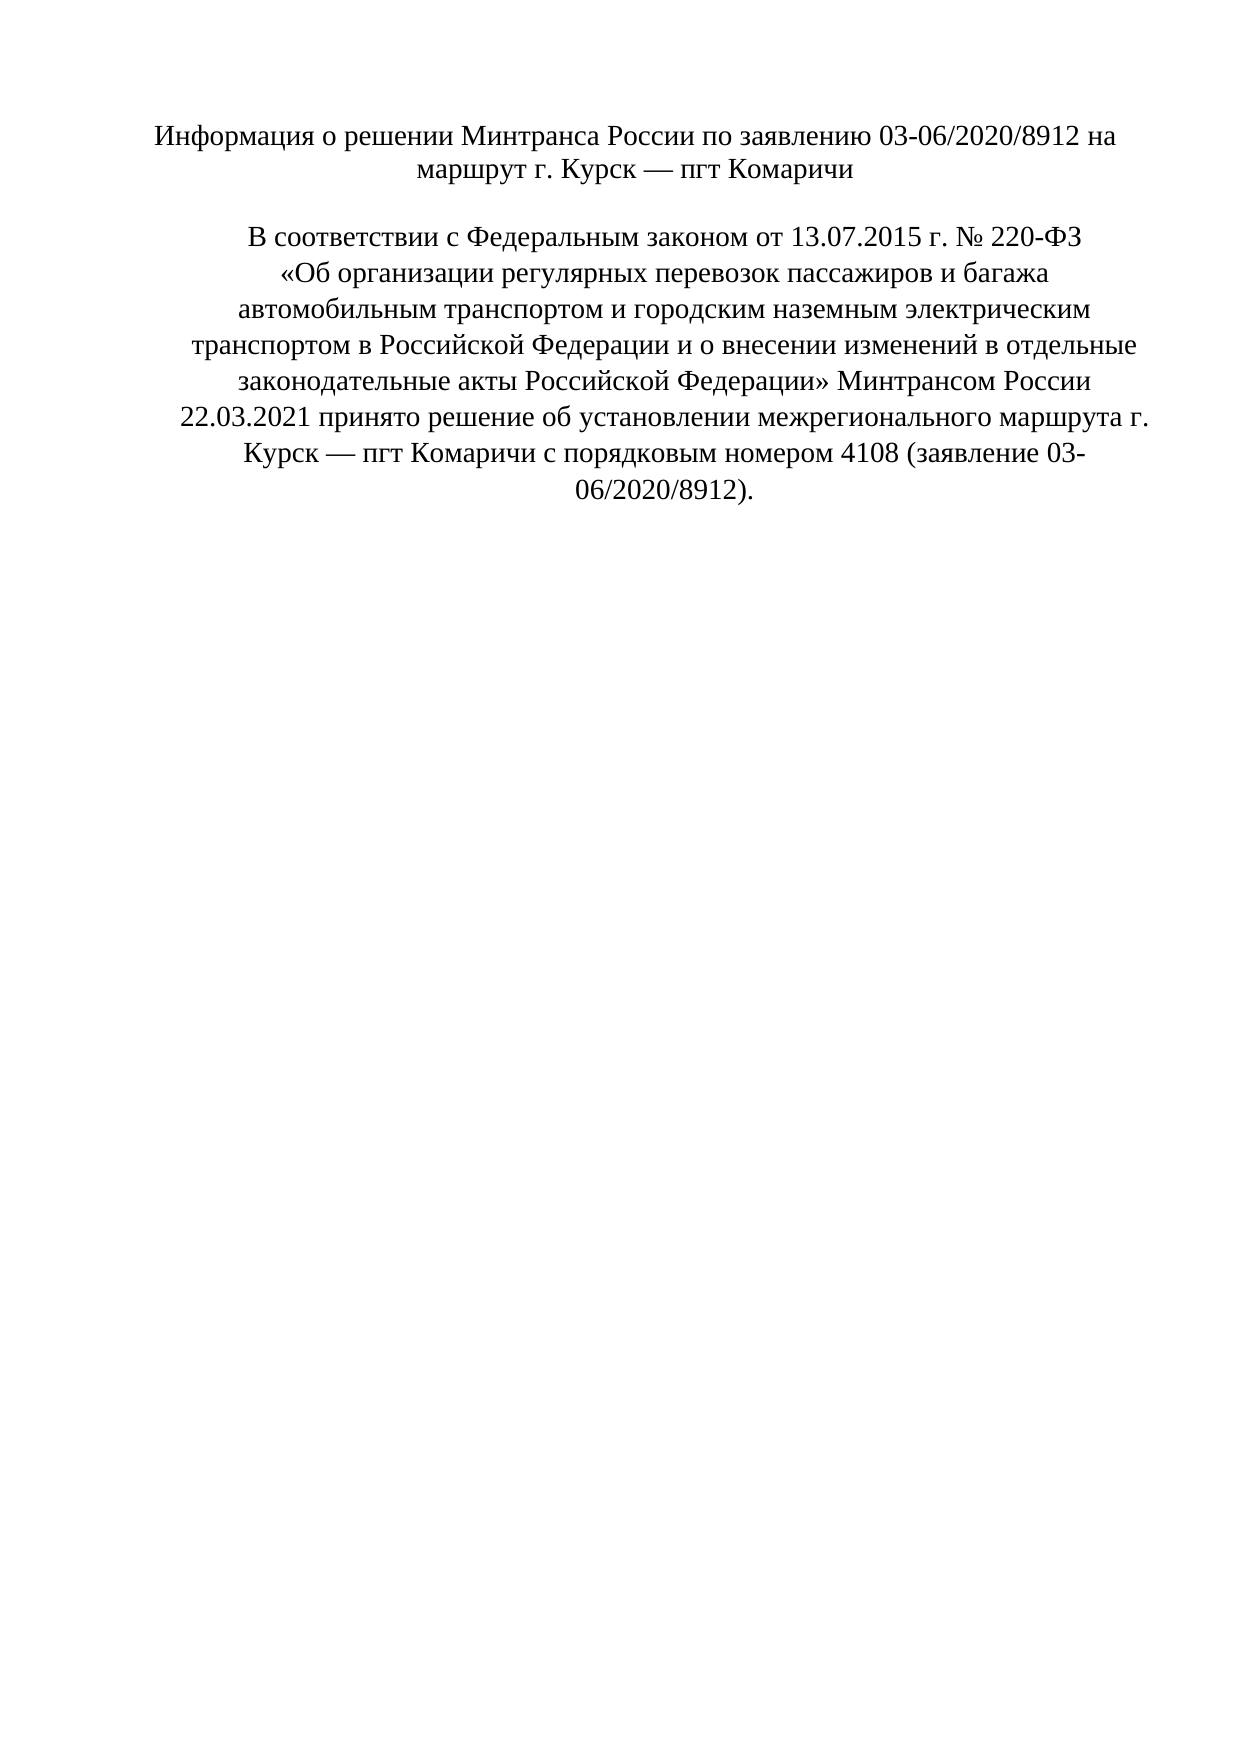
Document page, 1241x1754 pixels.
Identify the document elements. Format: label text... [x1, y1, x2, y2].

text Информация о решении Минтранса России по заявлению 03-06/2020/8912 на маршрут г. Курск — пгт Комаричи [118, 118, 1152, 185]
text В соответствии с Федеральным законом от 13.07.2015 г. № 220-ФЗ «Об организации регулярных перевозок пассажиров и багажа автомобильным транспортом и городским наземным электрическим транспортом в Российской Федерации и о внесении изменений в отдельные законодательные акты Российской Федерации» Минтрансом России 22.03.2021 принято решение об установлении межрегионального маршрута г. Курск — пгт Комаричи с порядковым номером 4108 (заявление 03-06/2020/8912). [177, 219, 1152, 505]
